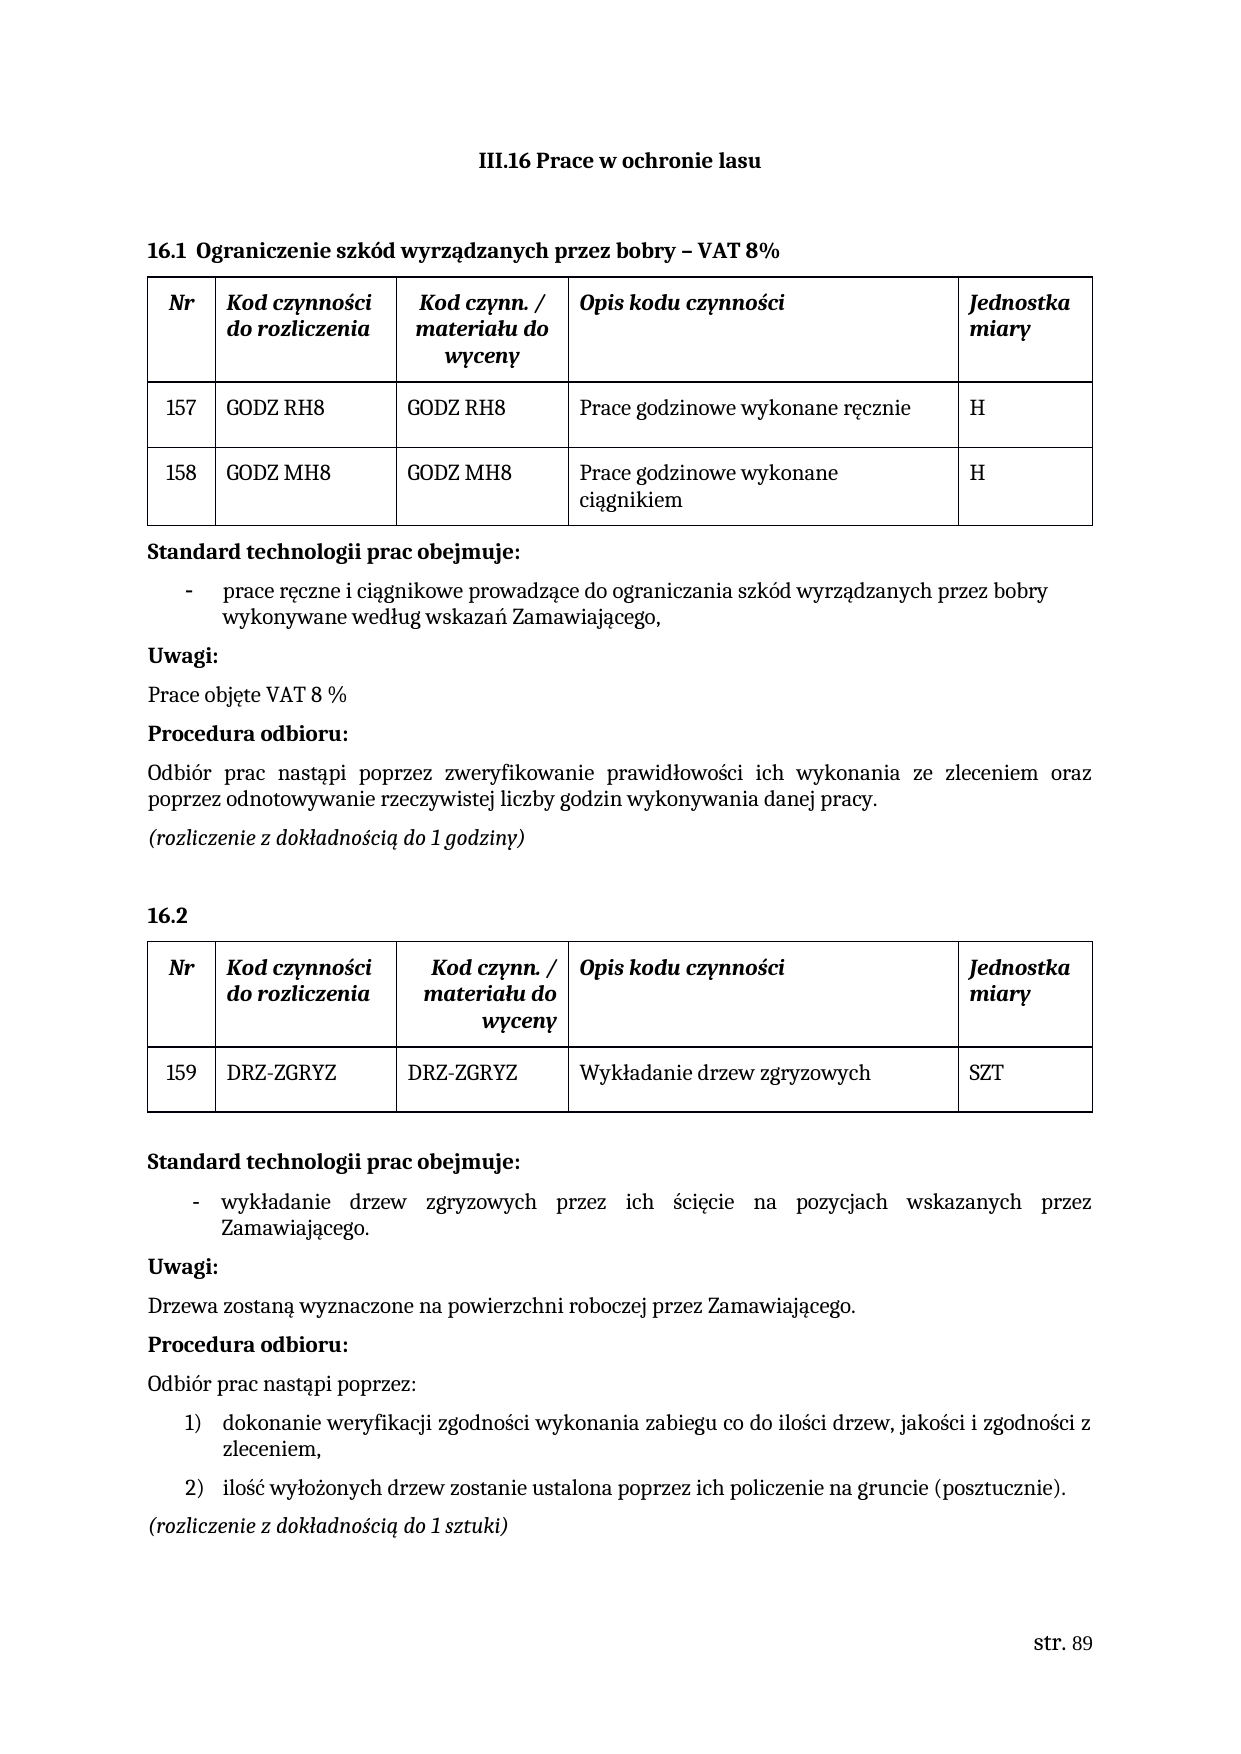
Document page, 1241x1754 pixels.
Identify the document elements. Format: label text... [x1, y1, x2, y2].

text 16.1 Ograniczenie szkód wyrządzanych przez bobry – VAT 8% [148, 237, 1093, 264]
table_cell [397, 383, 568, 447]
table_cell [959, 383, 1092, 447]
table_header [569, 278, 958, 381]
list wykładanie drzew zgryzowych przez ich ścięcie na pozycjach wskazanych przez Zamawiającego. [192, 1188, 1093, 1241]
list dokonanie weryfikacji zgodności wykonania zabiegu co do ilości drzew, jakości i zgodności z zleceniem, [185, 1409, 1093, 1462]
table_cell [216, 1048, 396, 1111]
list ilość wyłożonych drzew zostanie ustalona poprzez ich policzenie na gruncie (posztucznie). [185, 1474, 1093, 1501]
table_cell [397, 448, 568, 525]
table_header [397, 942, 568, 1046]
text Procedura odbioru: [148, 721, 1093, 747]
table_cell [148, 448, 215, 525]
text Odbiór prac nastąpi poprzez zweryfikowanie prawidłowości ich wykonania ze zleceniem oraz poprzez odnotowywanie rzeczywistej liczby godzin wykonywania danej pracy. [148, 759, 1093, 812]
text Standard technologii prac obejmuje: [148, 539, 1093, 565]
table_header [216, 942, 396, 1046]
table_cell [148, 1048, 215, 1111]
text Uwagi: [148, 1254, 1093, 1280]
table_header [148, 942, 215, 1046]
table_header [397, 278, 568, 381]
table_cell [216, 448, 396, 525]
text III.16 Prace w ochronie lasu [148, 148, 1093, 174]
text Prace objęte VAT 8 % [148, 682, 1093, 708]
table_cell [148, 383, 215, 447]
text (rozliczenie z dokładnością do 1 godziny) [148, 825, 1093, 851]
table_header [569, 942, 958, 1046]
text (rozliczenie z dokładnością do 1 sztuki) [148, 1513, 1093, 1540]
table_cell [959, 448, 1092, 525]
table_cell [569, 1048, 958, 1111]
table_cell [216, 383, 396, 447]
text Uwagi: [148, 643, 1093, 669]
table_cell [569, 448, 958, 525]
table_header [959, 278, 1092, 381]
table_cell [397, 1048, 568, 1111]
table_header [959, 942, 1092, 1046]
text Drzewa zostaną wyznaczone na powierzchni roboczej przez Zamawiającego. [148, 1293, 1093, 1319]
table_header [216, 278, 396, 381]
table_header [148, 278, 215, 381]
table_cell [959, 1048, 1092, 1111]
text 16.2 [148, 902, 1093, 929]
text Procedura odbioru: [148, 1332, 1093, 1358]
text Standard technologii prac obejmuje: [148, 1149, 1093, 1175]
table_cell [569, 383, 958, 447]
list prace ręczne i ciągnikowe prowadzące do ograniczania szkód wyrządzanych przez bobry wykonywane według wskazań Zamawiającego, [185, 578, 1093, 630]
text Odbiór prac nastąpi poprzez: [148, 1370, 1093, 1397]
